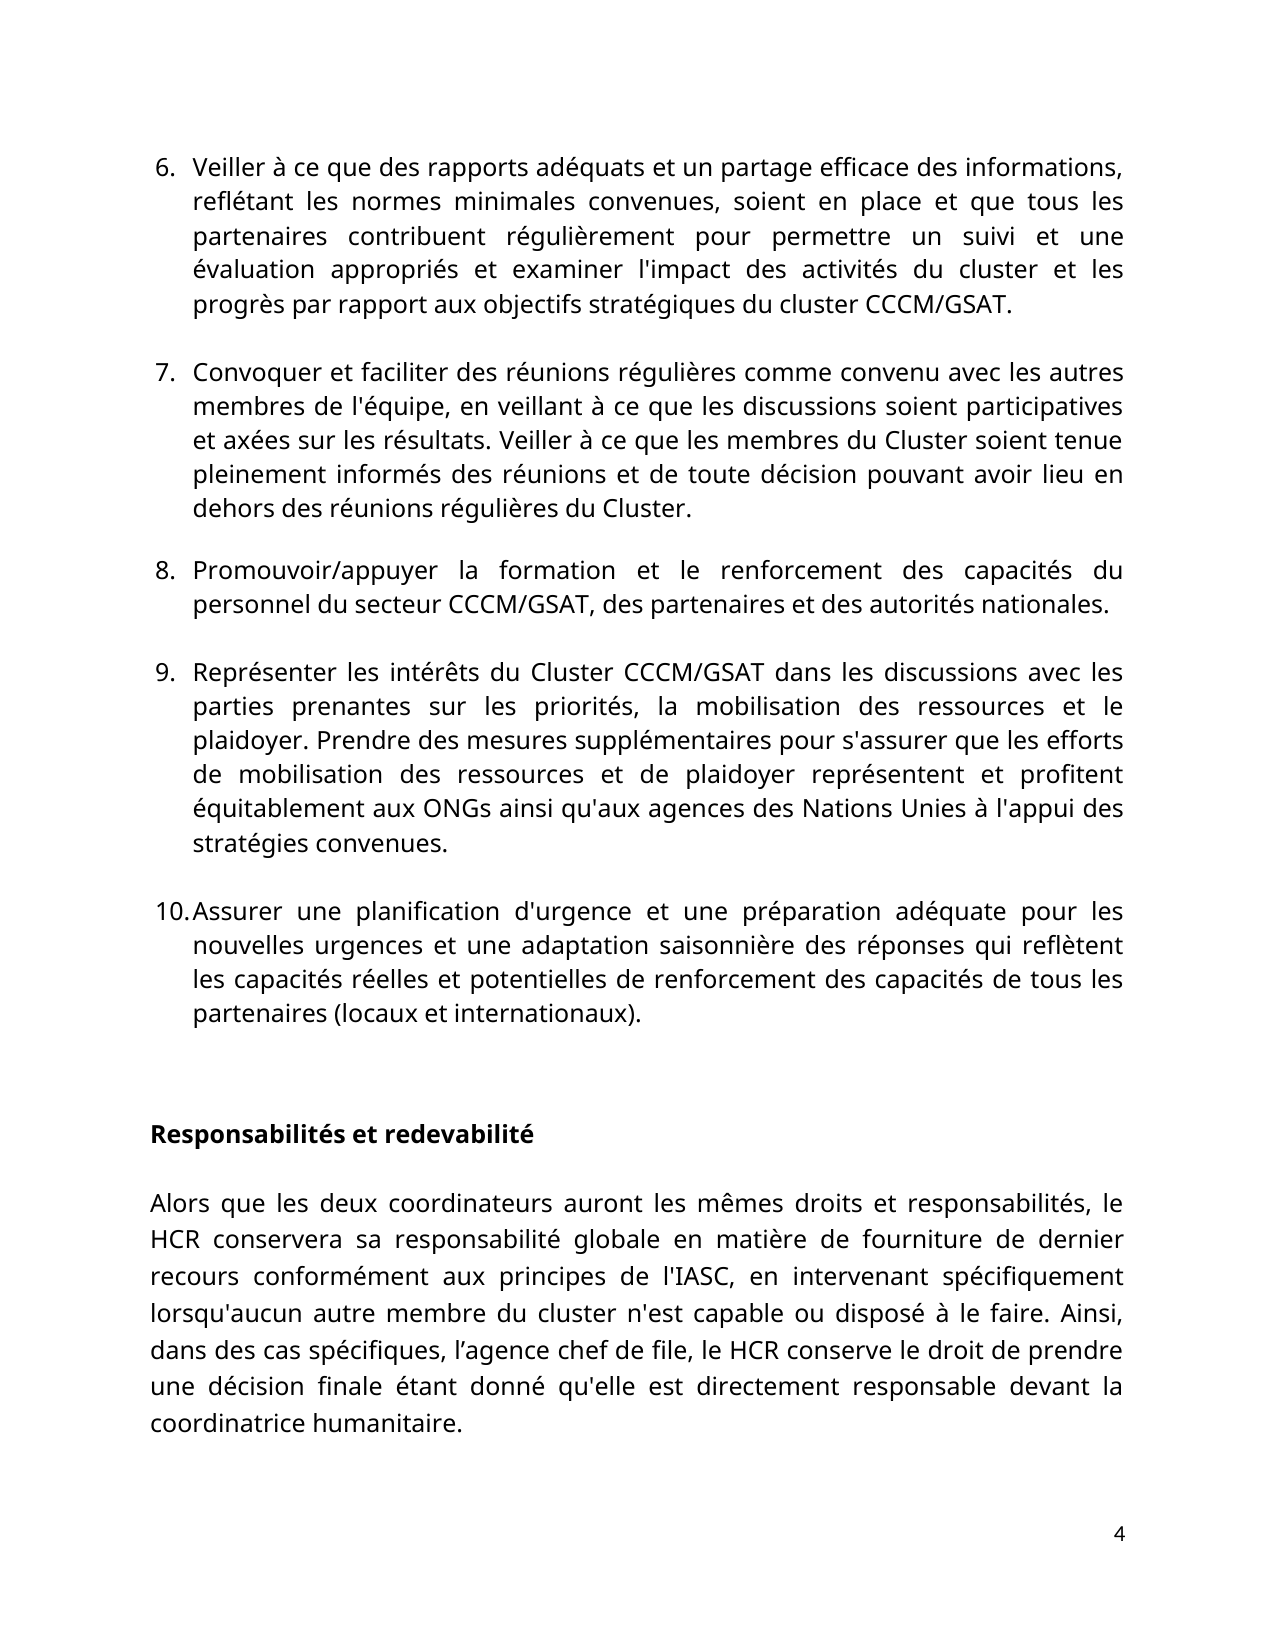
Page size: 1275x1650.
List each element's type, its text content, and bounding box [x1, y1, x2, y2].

list Promouvoir/appuyer la formation et le renforcement des capacités du personnel du secteur CCCM/GSAT, des partenaires et des autorités nationales. [155, 553, 1125, 621]
text Alors que les deux coordinateurs auront les mêmes droits et responsabilités, le HCR conservera sa responsabilité globale en matière de fourniture de dernier recours conformément aux principes de l'IASC, en intervenant spécifiquement lorsqu'aucun autre membre du cluster n'est capable ou disposé à le faire. Ainsi, dans des cas spécifiques, l’agence chef de file, le HCR conserve le droit de prendre une décision finale étant donné qu'elle est directement responsable devant la coordinatrice humanitaire. [150, 1185, 1125, 1440]
list Assurer une planification d'urgence et une préparation adéquate pour les nouvelles urgences et une adaptation saisonnière des réponses qui reflètent les capacités réelles et potentielles de renforcement des capacités de tous les partenaires (locaux et internationaux). [155, 893, 1125, 1029]
list Convoquer et faciliter des réunions régulières comme convenu avec les autres membres de l'équipe, en veillant à ce que les discussions soient participatives et axées sur les résultats. Veiller à ce que les membres du Cluster soient tenue pleinement informés des réunions et de toute décision pouvant avoir lieu en dehors des réunions régulières du Cluster. [155, 354, 1125, 525]
list Veiller à ce que des rapports adéquats et un partage efficace des informations, reflétant les normes minimales convenues, soient en place et que tous les partenaires contribuent régulièrement pour permettre un suivi et une évaluation appropriés et examiner l'impact des activités du cluster et les progrès par rapport aux objectifs stratégiques du cluster CCCM/GSAT. [155, 150, 1125, 320]
list Représenter les intérêts du Cluster CCCM/GSAT dans les discussions avec les parties prenantes sur les priorités, la mobilisation des ressources et le plaidoyer. Prendre des mesures supplémentaires pour s'assurer que les efforts de mobilisation des ressources et de plaidoyer représentent et profitent équitablement aux ONGs ainsi qu'aux agences des Nations Unies à l'appui des stratégies convenues. [155, 655, 1125, 859]
text Responsabilités et redevabilité [150, 1117, 1125, 1151]
